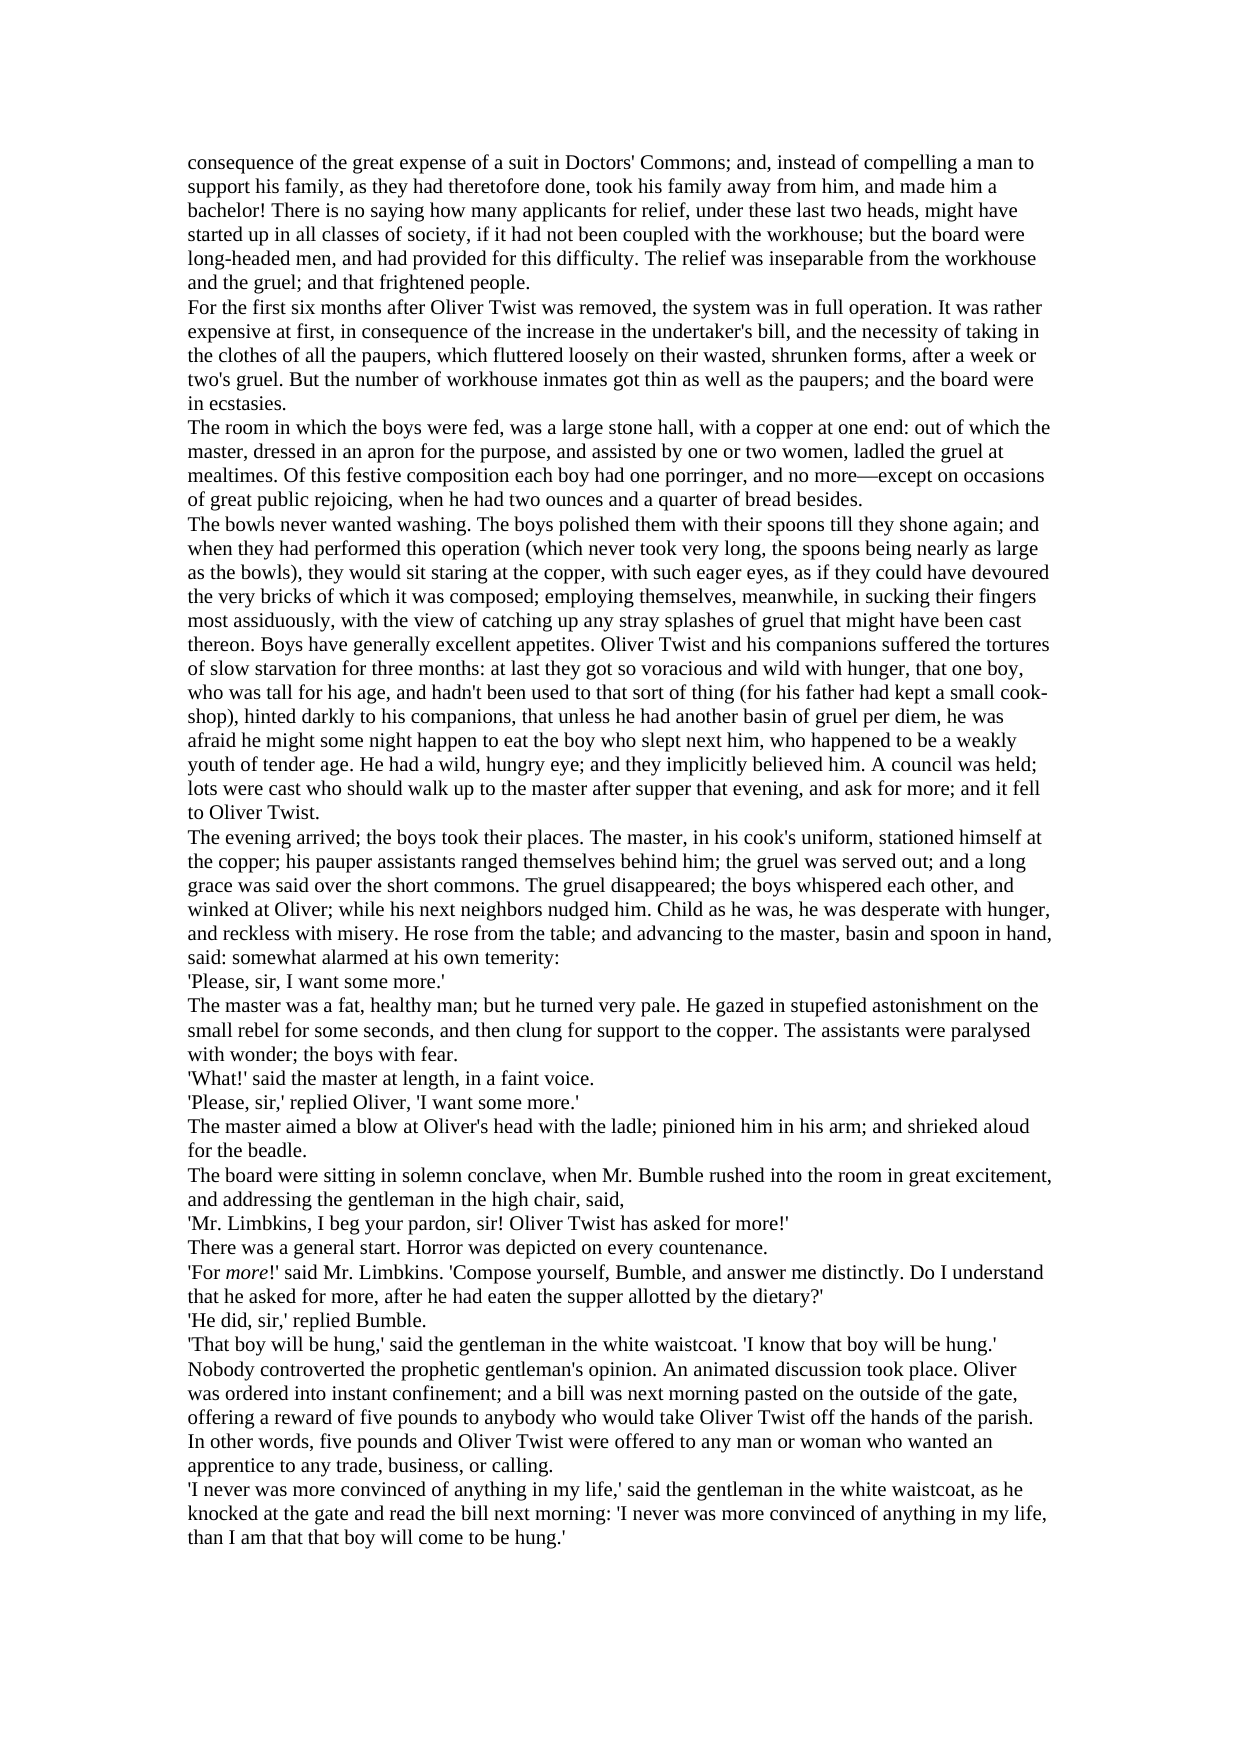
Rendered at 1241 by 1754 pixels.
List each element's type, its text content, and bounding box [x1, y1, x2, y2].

text 'Please, sir, I want some more.' [187, 969, 1053, 993]
text 'He did, sir,' replied Bumble. [187, 1308, 1053, 1332]
text The evening arrived; the boys took their places. The master, in his cook's uniform, stationed himself at the copper; his pauper assistants ranged themselves behind him; the gruel was served out; and a long grace was said over the short commons. The gruel disappeared; the boys whispered each other, and winked at Oliver; while his next neighbors nudged him. Child as he was, he was desperate with hunger, and reckless with misery. He rose from the table; and advancing to the master, basin and spoon in hand, said: somewhat alarmed at his own temerity: [187, 824, 1053, 969]
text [187, 150, 1053, 294]
text The master was a fat, healthy man; but he turned very pale. He gazed in stupefied astonishment on the small rebel for some seconds, and then clung for support to the copper. The assistants were paralysed with wonder; the boys with fear. [187, 993, 1053, 1066]
text For the first six months after Oliver Twist was removed, the system was in full operation. It was rather expensive at first, in consequence of the increase in the undertaker's bill, and the necessity of taking in the clothes of all the paupers, which fluttered loosely on their wasted, shrunken forms, after a week or two's gruel. But the number of workhouse inmates got thin as well as the paupers; and the board were in ecstasies. [187, 294, 1053, 415]
text The bowls never wanted washing. The boys polished them with their spoons till they shone again; and when they had performed this operation (which never took very long, the spoons being nearly as large as the bowls), they would sit staring at the copper, with such eager eyes, as if they could have devoured the very bricks of which it was composed; employing themselves, meanwhile, in sucking their fingers most assiduously, with the view of catching up any stray splashes of gruel that might have been cast thereon. Boys have generally excellent appetites. Oliver Twist and his companions suffered the tortures of slow starvation for three months: at last they got so voracious and wild with hunger, that one boy, who was tall for his age, and hadn't been used to that sort of thing (for his father had kept a small cook-shop), hinted darkly to his companions, that unless he had another basin of gruel per diem, he was afraid he might some night happen to eat the boy who slept next him, who happened to be a weakly youth of tender age. He had a wild, hungry eye; and they implicitly believed him. A council was held; lots were cast who should walk up to the master after supper that evening, and ask for more; and it fell to Oliver Twist. [187, 512, 1053, 824]
text The master aimed a blow at Oliver's head with the ladle; pinioned him in his arm; and shrieked aloud for the beadle. [187, 1114, 1053, 1162]
text 'I never was more convinced of anything in my life,' said the gentleman in the white waistcoat, as he knocked at the gate and read the bill next morning: 'I never was more convinced of anything in my life, than I am that that boy will come to be hung.' [187, 1477, 1053, 1549]
text The room in which the boys were fed, was a large stone hall, with a copper at one end: out of which the master, dressed in an apron for the purpose, and assisted by one or two women, ladled the gruel at mealtimes. Of this festive composition each boy had one porringer, and no more—except on occasions of great public rejoicing, when he had two ounces and a quarter of bread besides. [187, 415, 1053, 511]
text There was a general start. Horror was depicted on every countenance. [187, 1235, 1053, 1259]
text 'Please, sir,' replied Oliver, 'I want some more.' [187, 1090, 1053, 1114]
text Nobody controverted the prophetic gentleman's opinion. An animated discussion took place. Oliver was ordered into instant confinement; and a bill was next morning pasted on the outside of the gate, offering a reward of five pounds to anybody who would take Oliver Twist off the hands of the parish. In other words, five pounds and Oliver Twist were offered to any man or woman who wanted an apprentice to any trade, business, or calling. [187, 1356, 1053, 1477]
text 'Mr. Limbkins, I beg your pardon, sir! Oliver Twist has asked for more!' [187, 1211, 1053, 1235]
text 'For more!' said Mr. Limbkins. 'Compose yourself, Bumble, and answer me distinctly. Do I understand that he asked for more, after he had eaten the supper allotted by the dietary?' [187, 1259, 1053, 1308]
text 'That boy will be hung,' said the gentleman in the white waistcoat. 'I know that boy will be hung.' [187, 1332, 1053, 1356]
text The board were sitting in solemn conclave, when Mr. Bumble rushed into the room in great excitement, and addressing the gentleman in the high chair, said, [187, 1163, 1053, 1211]
text 'What!' said the master at length, in a faint voice. [187, 1066, 1053, 1090]
